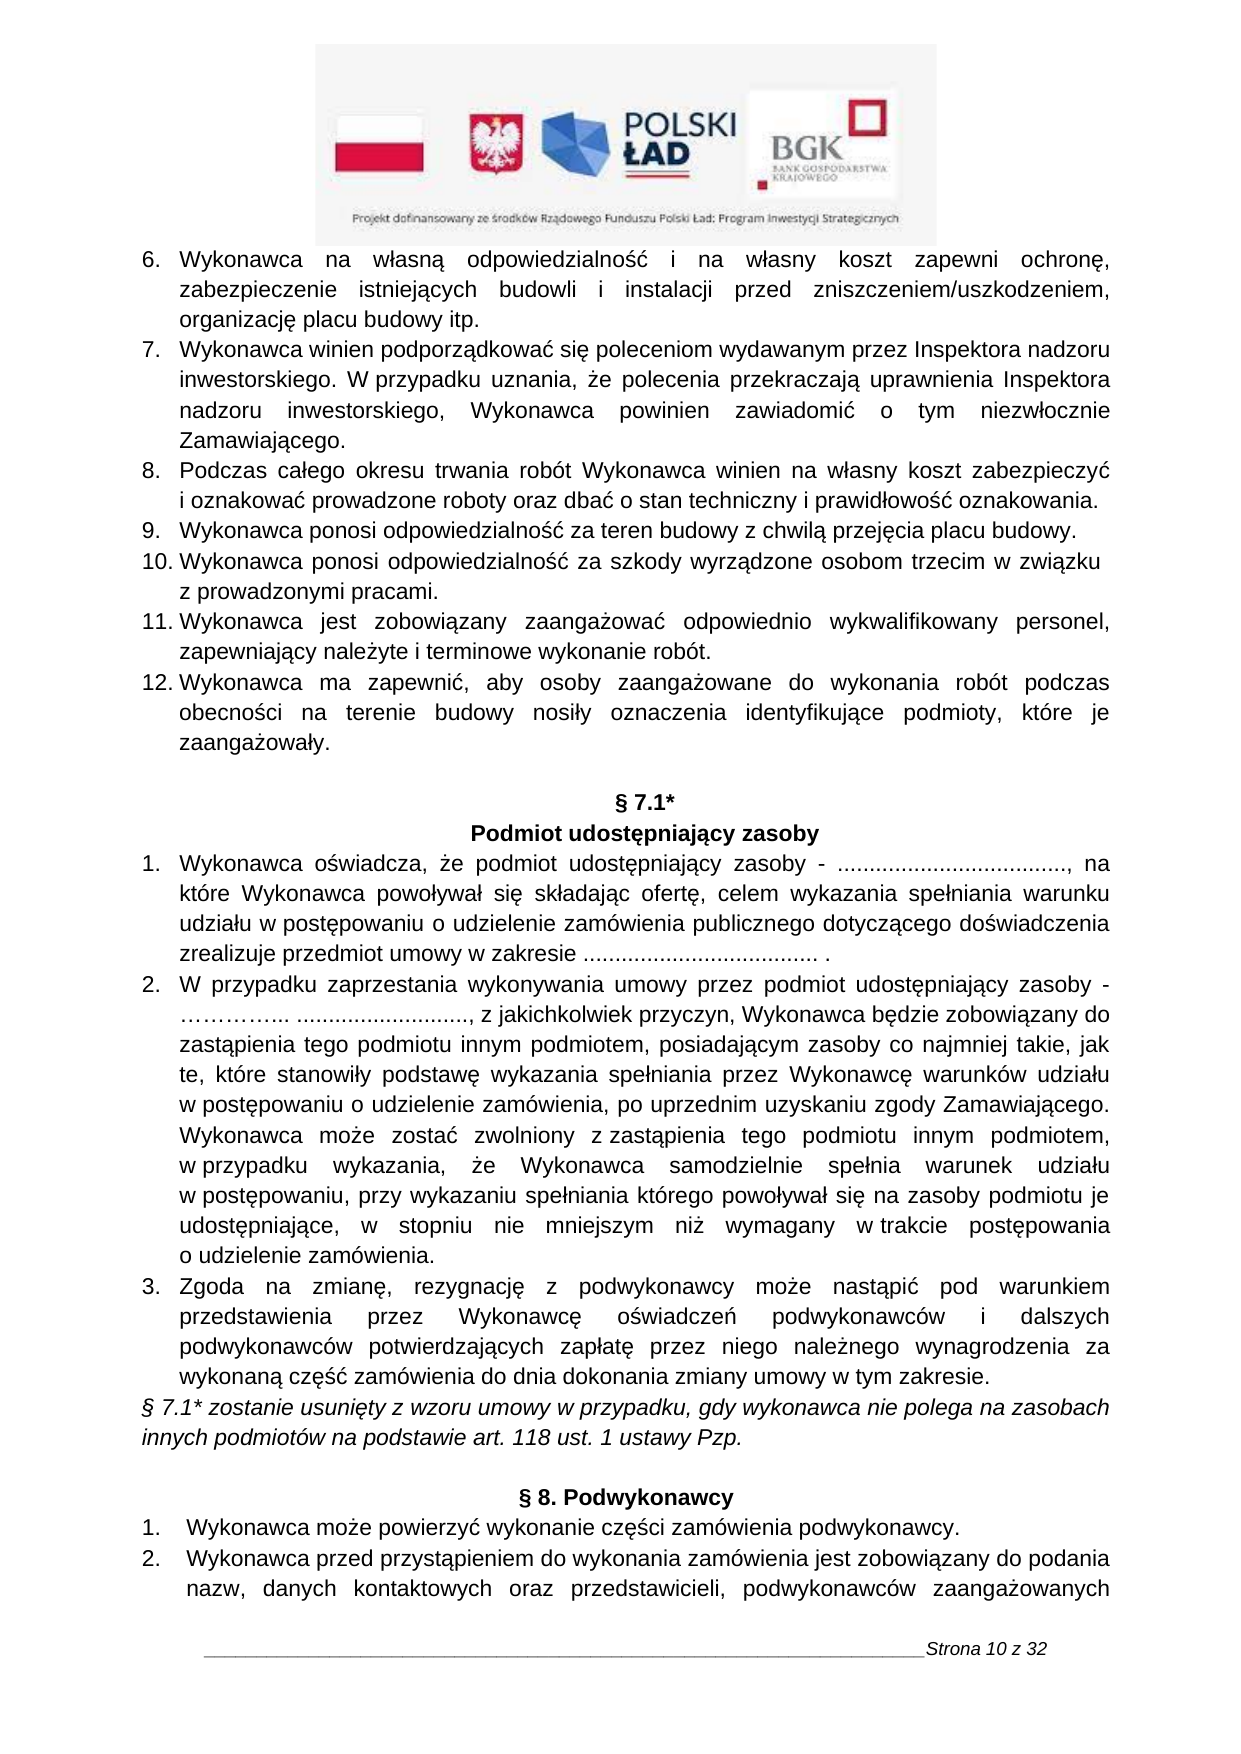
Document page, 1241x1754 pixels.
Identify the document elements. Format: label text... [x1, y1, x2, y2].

list Wykonawca ma zapewnić, aby osoby zaangażowane do wykonania robót podczas obecności na terenie budowy nosiły oznaczenia identyfikujące podmioty, które je zaangażowały. [142, 668, 1110, 755]
list Wykonawca jest zobowiązany zaangażować odpowiednio wykwalifikowany personel, zapewniający należyte i terminowe wykonanie robót. [142, 608, 1110, 664]
text § 7.1* [179, 789, 1110, 816]
list Zgoda na zmianę, rezygnację z podwykonawcy może nastąpić pod warunkiem przedstawienia przez Wykonawcę oświadczeń podwykonawców i dalszych podwykonawców potwierdzających zapłatę przez niego należnego wynagrodzenia za wykonaną część zamówienia do dnia dokonania zmiany umowy w tym zakresie. [142, 1273, 1110, 1389]
list Wykonawca oświadcza, że podmiot udostępniający zasoby - ...................................., na które Wykonawca powoływał się składając ofertę, celem wykazania spełniania warunku udziału w postępowaniu o udzielenie zamówienia publicznego dotyczącego doświadczenia zrealizuje przedmiot umowy w zakresie ..................................... . [142, 850, 1110, 967]
text § 8. Podwykonawcy [142, 1484, 1110, 1510]
list Wykonawca winien podporządkować się poleceniom wydawanym przez Inspektora nadzoru inwestorskiego. W przypadku uznania, że polecenia przekraczają uprawnienia Inspektora nadzoru inwestorskiego, Wykonawca powinien zawiadomić o tym niezwłocznie Zamawiającego. [142, 336, 1110, 453]
list Wykonawca może powierzyć wykonanie części zamówienia podwykonawcy. [142, 1514, 1110, 1541]
list Wykonawca ponosi odpowiedzialność za teren budowy z chwilą przejęcia placu budowy. [142, 517, 1110, 544]
list Podczas całego okresu trwania robót Wykonawca winien na własny koszt zabezpieczyć i oznakować prowadzone roboty oraz dbać o stan techniczny i prawidłowość oznakowania. [142, 457, 1110, 513]
text Podmiot udostępniający zasoby [179, 819, 1110, 846]
text § 7.1* zostanie usunięty z wzoru umowy w przypadku, gdy wykonawca nie polega na zasobach innych podmiotów na podstawie art. 118 ust. 1 ustawy Pzp. [142, 1393, 1110, 1450]
list Wykonawca ponosi odpowiedzialność za szkody wyrządzone osobom trzecim w związku z prowadzonymi pracami. [142, 548, 1110, 604]
list W przypadku zaprzestania wykonywania umowy przez podmiot udostępniający zasoby - …………... ..........................., z jakichkolwiek przyczyn, Wykonawca będzie zobowiązany do zastąpienia tego podmiotu innym podmiotem, posiadającym zasoby co najmniej takie, jak te, które stanowiły podstawę wykazania spełniania przez Wykonawcę warunków udziału w postępowaniu o udzielenie zamówienia, po uprzednim uzyskaniu zgody Zamawiającego. Wykonawca może zostać zwolniony z zastąpienia tego podmiotu innym podmiotem, w przypadku wykazania, że Wykonawca samodzielnie spełnia warunek udziału w postępowaniu, przy wykazaniu spełniania którego powoływał się na zasoby podmiotu je udostępniające, w stopniu nie mniejszym niż wymagany w trakcie postępowania o udzielenie zamówienia. [142, 971, 1110, 1269]
picture [315, 44, 937, 246]
list Wykonawca na własną odpowiedzialność i na własny koszt zapewni ochronę, zabezpieczenie istniejących budowli i instalacji przed zniszczeniem/uszkodzeniem, organizację placu budowy itp. [142, 246, 1110, 332]
